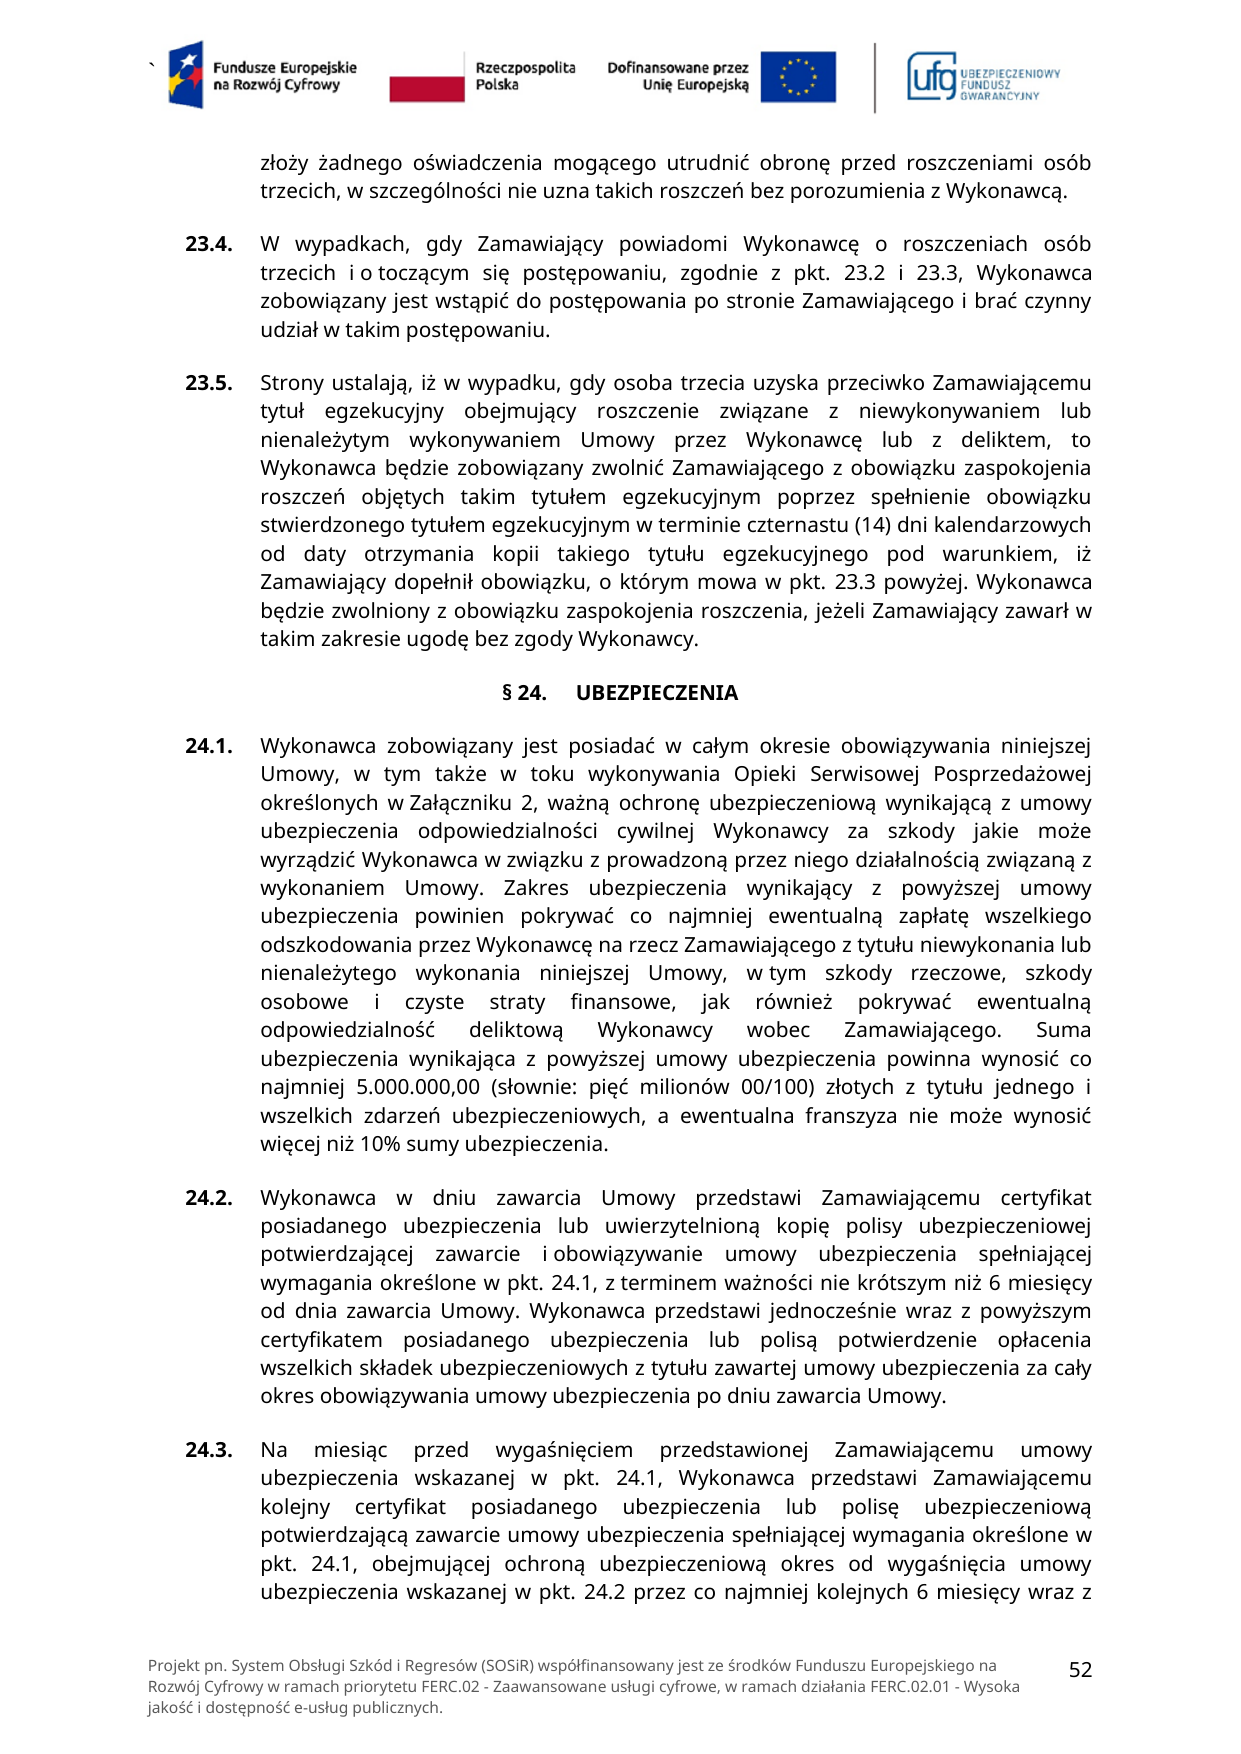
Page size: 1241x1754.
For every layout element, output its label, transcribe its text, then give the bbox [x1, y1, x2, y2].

list UBEZPIECZENIA [148, 678, 1093, 706]
list Wykonawca zobowiązany jest posiadać w całym okresie obowiązywania niniejszej Umowy, w tym także w toku wykonywania Opieki Serwisowej Posprzedażowej określonych w Załączniku 2, ważną ochronę ubezpieczeniową wynikającą z umowy ubezpieczenia odpowiedzialności cywilnej Wykonawcy za szkody jakie może wyrządzić Wykonawca w związku z prowadzoną przez niego działalnością związaną z wykonaniem Umowy. Zakres ubezpieczenia wynikający z powyższej umowy ubezpieczenia powinien pokrywać co najmniej ewentualną zapłatę wszelkiego odszkodowania przez Wykonawcę na rzecz Zamawiającego z tytułu niewykonania lub nienależytego wykonania niniejszej Umowy, w tym szkody rzeczowe, szkody osobowe i czyste straty finansowe, jak również pokrywać ewentualną odpowiedzialność deliktową Wykonawcy wobec Zamawiającego. Suma ubezpieczenia wynikająca z powyższej umowy ubezpieczenia powinna wynosić co najmniej 5.000.000,00 (słownie: pięć milionów 00/100) złotych z tytułu jednego i wszelkich zdarzeń ubezpieczeniowych, a ewentualna franszyza nie może wynosić więcej niż 10% sumy ubezpieczenia. [185, 731, 1093, 1158]
picture [147, 21, 1093, 130]
list Wykonawca w dniu zawarcia Umowy przedstawi Zamawiającemu certyfikat posiadanego ubezpieczenia lub uwierzytelnioną kopię polisy ubezpieczeniowej potwierdzającej zawarcie i obowiązywanie umowy ubezpieczenia spełniającej wymagania określone w pkt. 24.1, z terminem ważności nie krótszym niż 6 miesięcy od dnia zawarcia Umowy. Wykonawca przedstawi jednocześnie wraz z powyższym certyfikatem posiadanego ubezpieczenia lub polisą potwierdzenie opłacenia wszelkich składek ubezpieczeniowych z tytułu zawartej umowy ubezpieczenia za cały okres obowiązywania umowy ubezpieczenia po dniu zawarcia Umowy. [185, 1183, 1093, 1410]
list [185, 148, 1093, 204]
list Strony ustalają, iż w wypadku, gdy osoba trzecia uzyska przeciwko Zamawiającemu tytuł egzekucyjny obejmujący roszczenie związane z niewykonywaniem lub nienależytym wykonywaniem Umowy przez Wykonawcę lub z deliktem, to Wykonawca będzie zobowiązany zwolnić Zamawiającego z obowiązku zaspokojenia roszczeń objętych takim tytułem egzekucyjnym poprzez spełnienie obowiązku stwierdzonego tytułem egzekucyjnym w terminie czternastu (14) dni kalendarzowych od daty otrzymania kopii takiego tytułu egzekucyjnego pod warunkiem, iż Zamawiający dopełnił obowiązku, o którym mowa w pkt. 23.3 powyżej. Wykonawca będzie zwolniony z obowiązku zaspokojenia roszczenia, jeżeli Zamawiający zawarł w takim zakresie ugodę bez zgody Wykonawcy. [185, 368, 1093, 653]
list W wypadkach, gdy Zamawiający powiadomi Wykonawcę o roszczeniach osób trzecich i o toczącym się postępowaniu, zgodnie z pkt. 23.2 i 23.3, Wykonawca zobowiązany jest wstąpić do postępowania po stronie Zamawiającego i brać czynny udział w takim postępowaniu. [185, 229, 1093, 343]
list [185, 1435, 1093, 1606]
